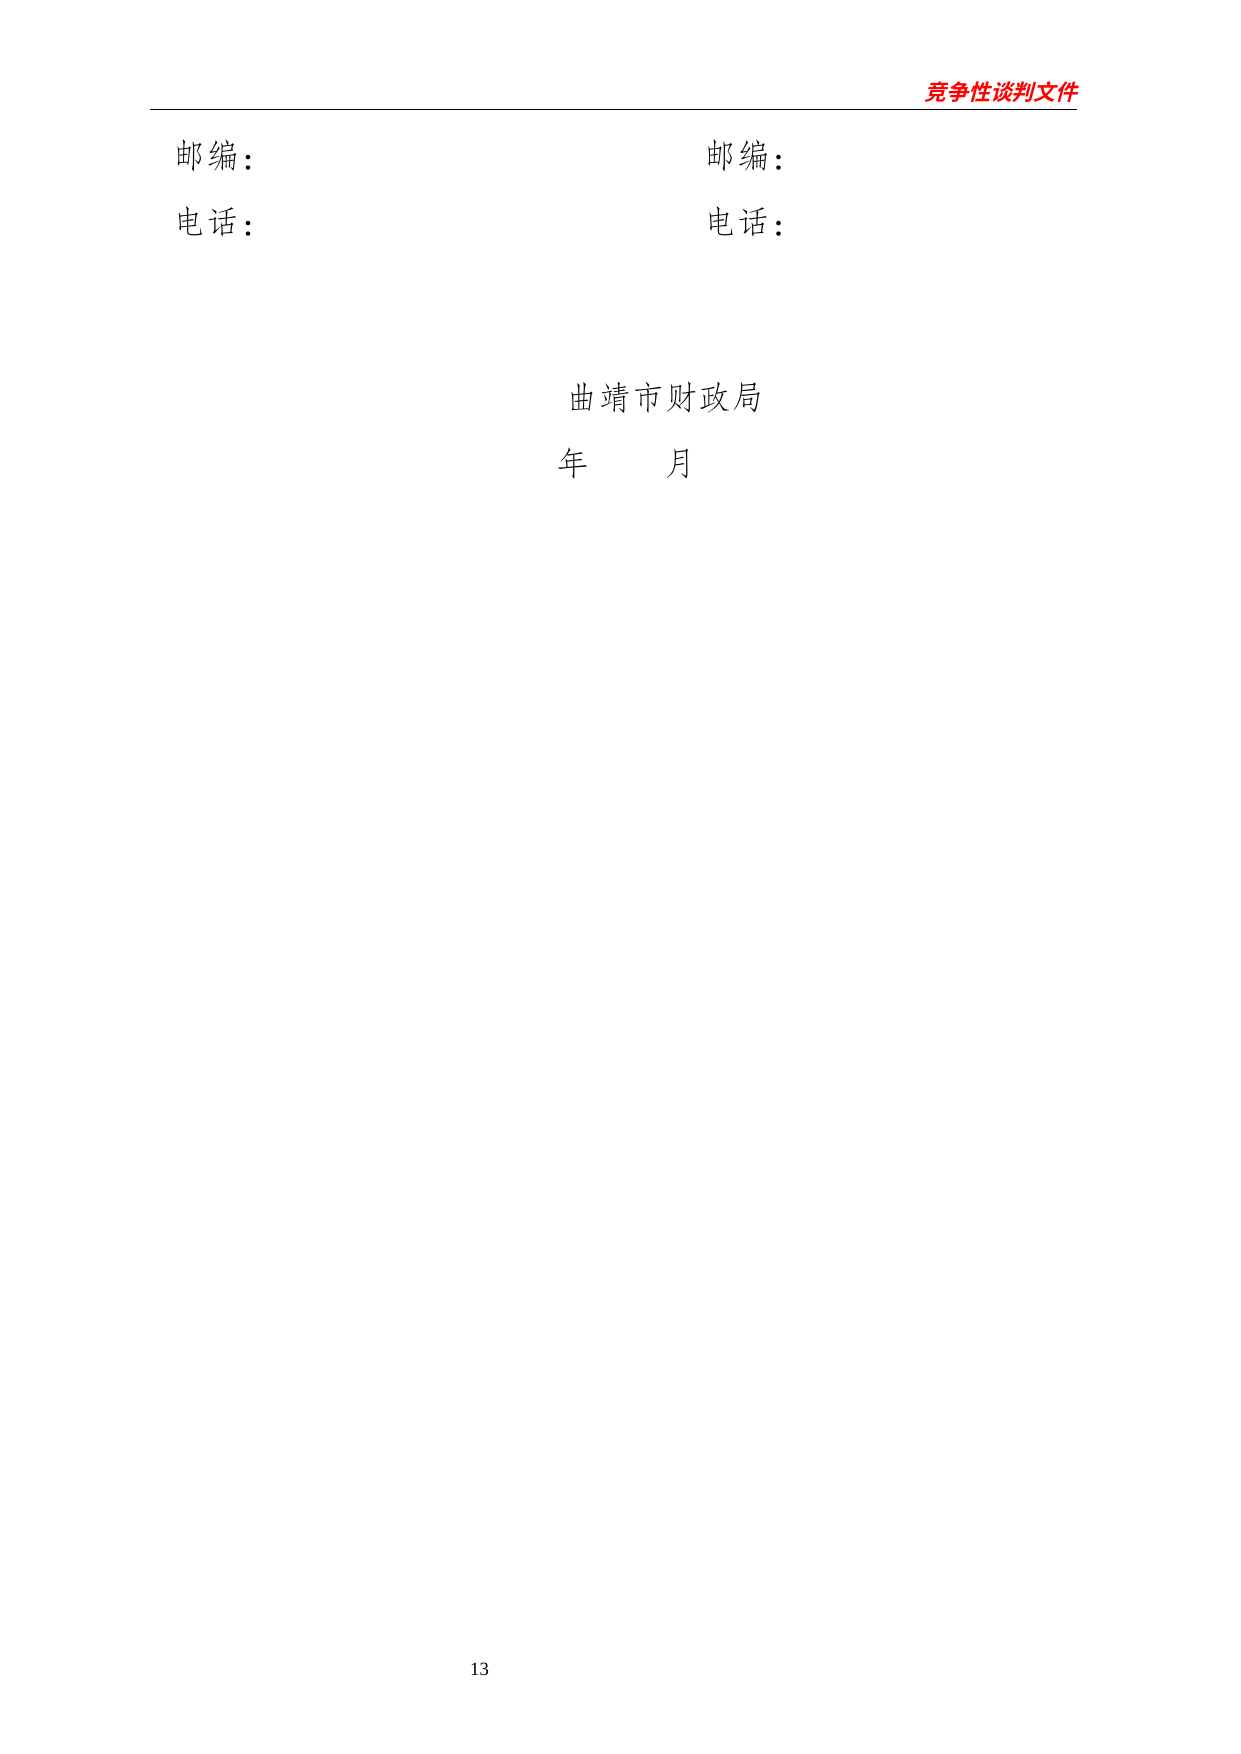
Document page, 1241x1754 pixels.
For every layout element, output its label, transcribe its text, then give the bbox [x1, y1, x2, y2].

text 曲靖市财政局 [106, 366, 1134, 432]
text 电话： 电话： [106, 190, 1134, 255]
text 邮编： 邮编： [106, 124, 1134, 190]
text 年 月 [106, 432, 1134, 497]
